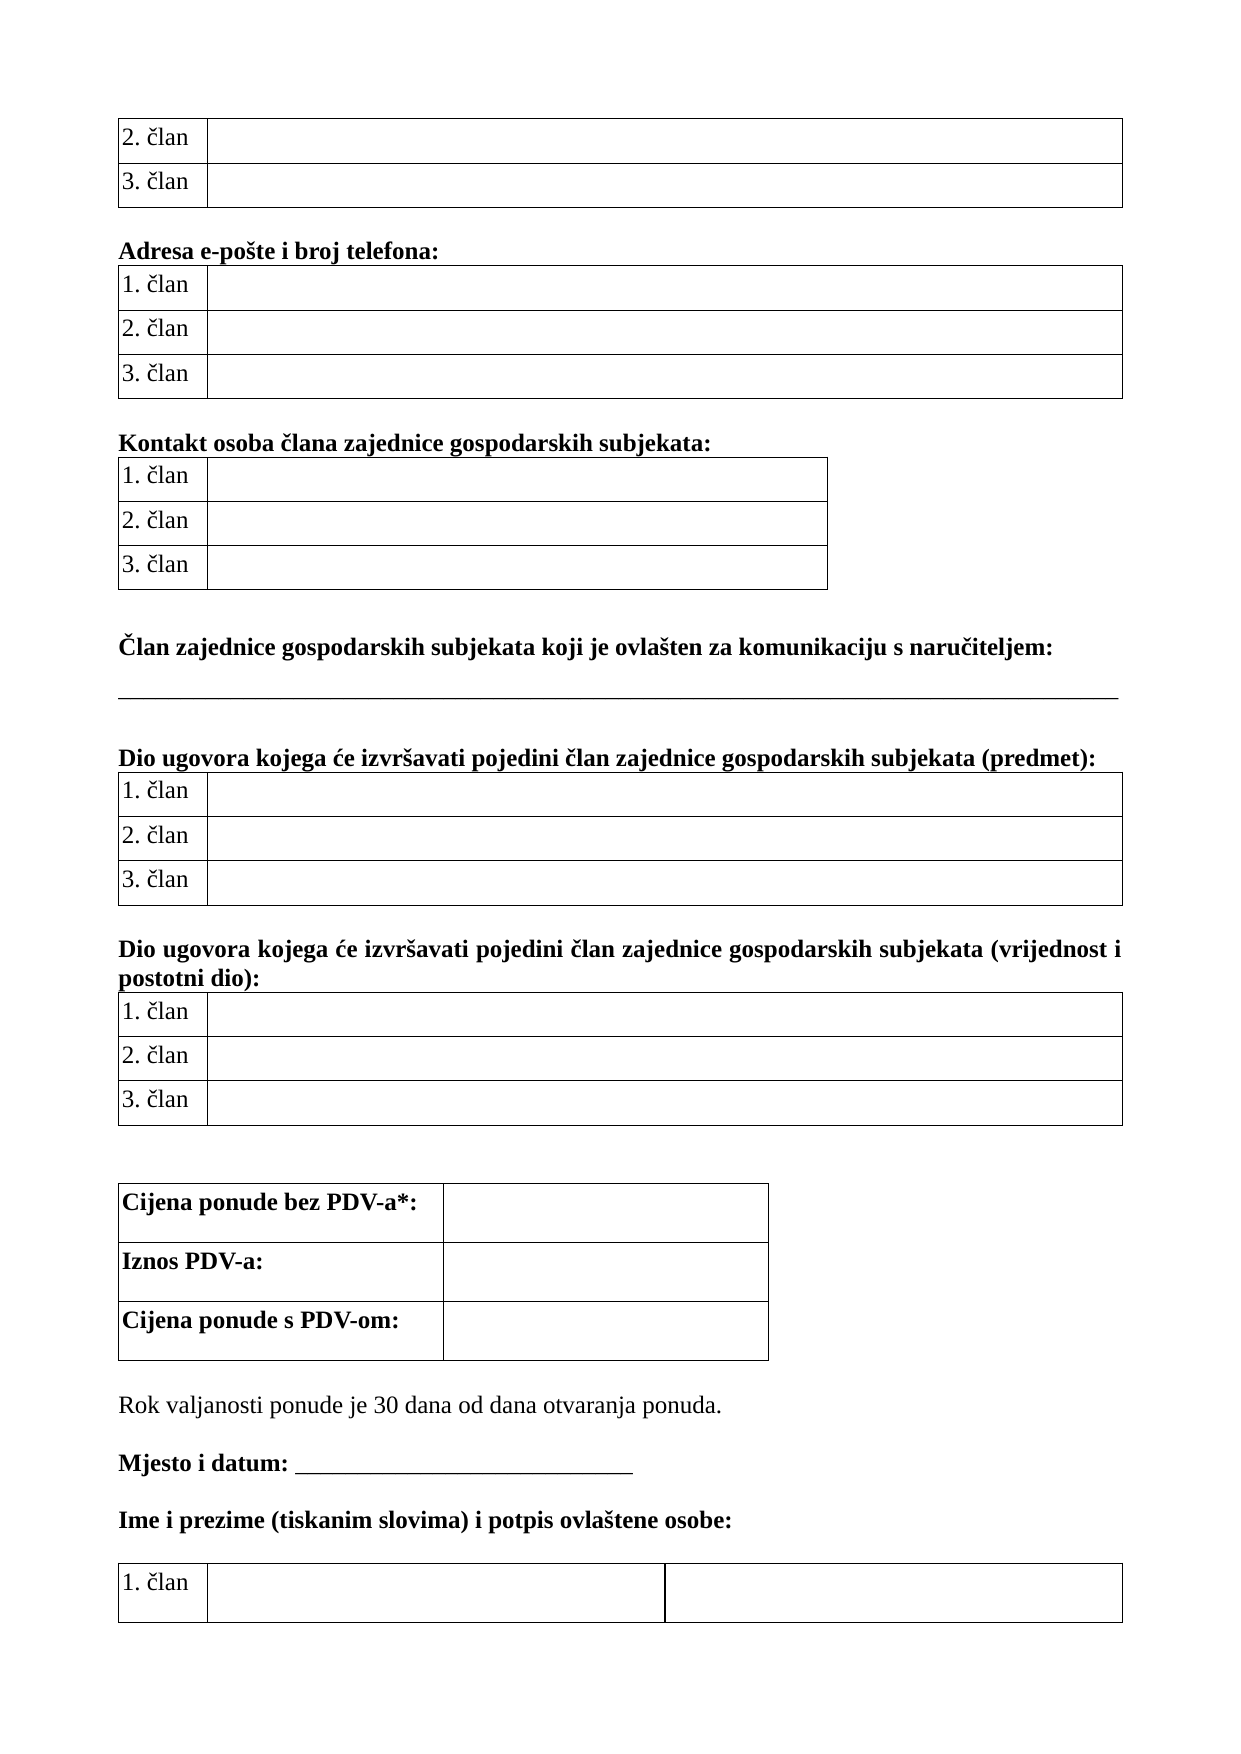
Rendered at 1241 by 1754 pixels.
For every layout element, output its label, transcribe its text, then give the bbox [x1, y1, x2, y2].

table_cell [208, 1081, 1122, 1124]
table_cell 2. član [119, 1037, 207, 1080]
table_cell [208, 119, 1122, 162]
table_cell 3. član [119, 861, 207, 904]
table_header 1. član [119, 266, 207, 309]
table_header Cijena ponude bez PDV-a*: [119, 1184, 443, 1242]
table_cell [444, 1243, 768, 1301]
table_cell [444, 1302, 768, 1360]
table_cell [208, 1037, 1122, 1080]
table_cell 3. član [119, 164, 207, 207]
table_cell 3. član [119, 1081, 207, 1124]
text Ime i prezime (tiskanim slovima) i potpis ovlaštene osobe: [118, 1505, 1122, 1534]
table_cell [208, 164, 1122, 207]
table_header [208, 458, 827, 501]
text Dio ugovora kojega će izvršavati pojedini član zajednice gospodarskih subjekata (predmet): [118, 743, 1122, 772]
table_header [208, 1564, 664, 1622]
table_header 1. član [119, 773, 207, 816]
text Rok valjanosti ponude je 30 dana od dana otvaranja ponuda. [118, 1390, 1122, 1419]
table_cell [208, 355, 1122, 398]
table_cell [208, 546, 827, 589]
table_header [208, 266, 1122, 309]
table_cell [208, 817, 1122, 860]
table_cell 3. član [119, 355, 207, 398]
table_cell 2. član [119, 502, 207, 545]
table_cell [208, 311, 1122, 354]
table_header 1. član [119, 993, 207, 1036]
table_cell 2. član [119, 817, 207, 860]
table_cell Cijena ponude s PDV-om: [119, 1302, 443, 1360]
table_cell Iznos PDV-a: [119, 1243, 443, 1301]
text Mjesto i datum: ___________________________ [118, 1448, 1122, 1476]
text Član zajednice gospodarskih subjekata koji je ovlašten za komunikaciju s naručiteljem: [118, 632, 1122, 660]
table_header [666, 1564, 1122, 1622]
table_cell 2. član [119, 119, 207, 162]
table_header 1. član [119, 1564, 207, 1622]
table_header [208, 993, 1122, 1036]
table_cell 3. član [119, 546, 207, 589]
text Dio ugovora kojega će izvršavati pojedini član zajednice gospodarskih subjekata (vrijednost i postotni dio): [118, 934, 1122, 992]
table_cell 2. član [119, 311, 207, 354]
table_header [444, 1184, 768, 1242]
text Adresa e-pošte i broj telefona: [118, 236, 1122, 265]
table_header 1. član [119, 458, 207, 501]
text Kontakt osoba člana zajednice gospodarskih subjekata: [118, 428, 1122, 457]
table_cell [208, 861, 1122, 904]
table_cell [208, 502, 827, 545]
table_header [208, 773, 1122, 816]
text ________________________________________________________________________________ [118, 673, 1122, 702]
